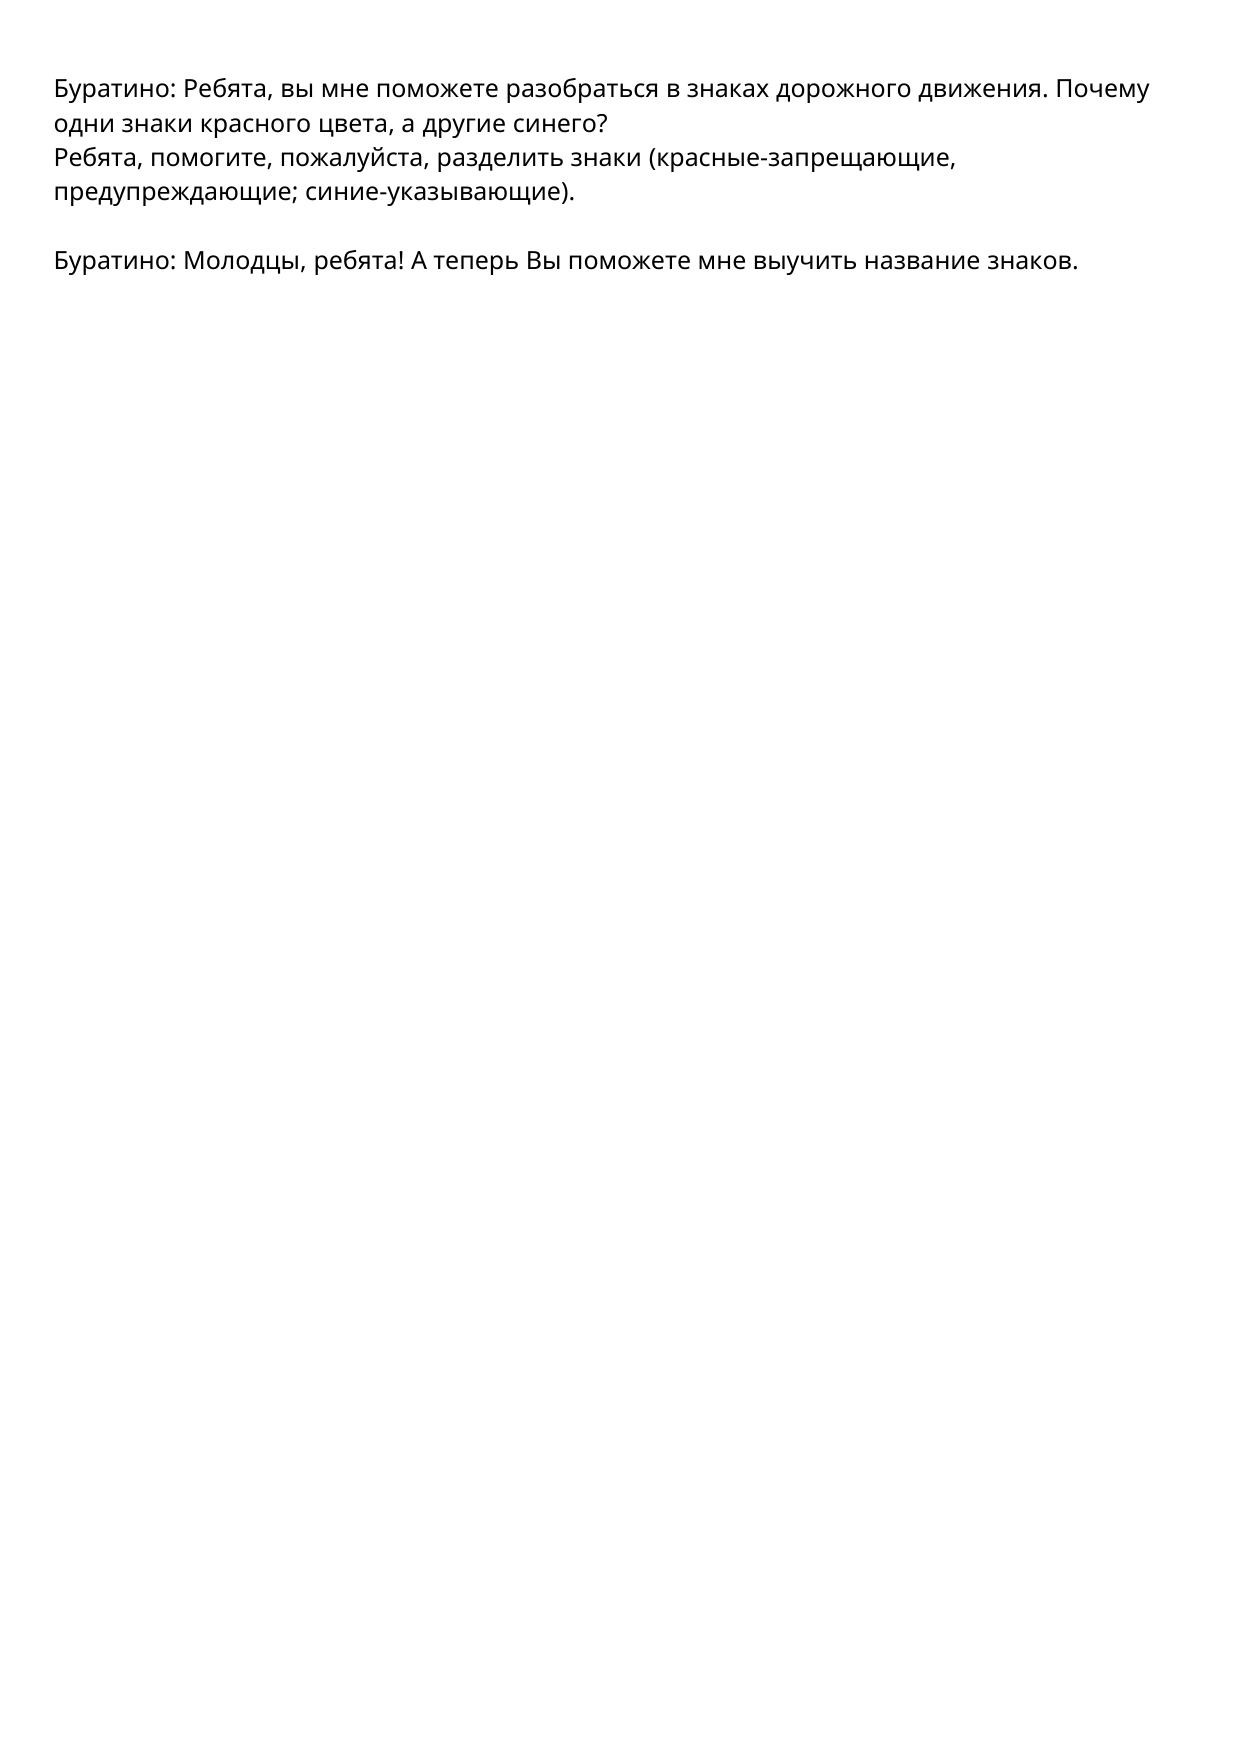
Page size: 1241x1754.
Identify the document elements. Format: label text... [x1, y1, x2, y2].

text Ребята, помогите, пожалуйста, разделить знаки (красные-запрещающие, предупреждающие; синие-указывающие). [53, 139, 1147, 208]
text Буратино: Молодцы, ребята! А теперь Вы поможете мне выучить название знаков. [53, 242, 1205, 276]
text Буратино: Ребята, вы мне поможете разобраться в знаках дорожного движения. Почему одни знаки красного цвета, а другие синего? [53, 71, 1163, 139]
